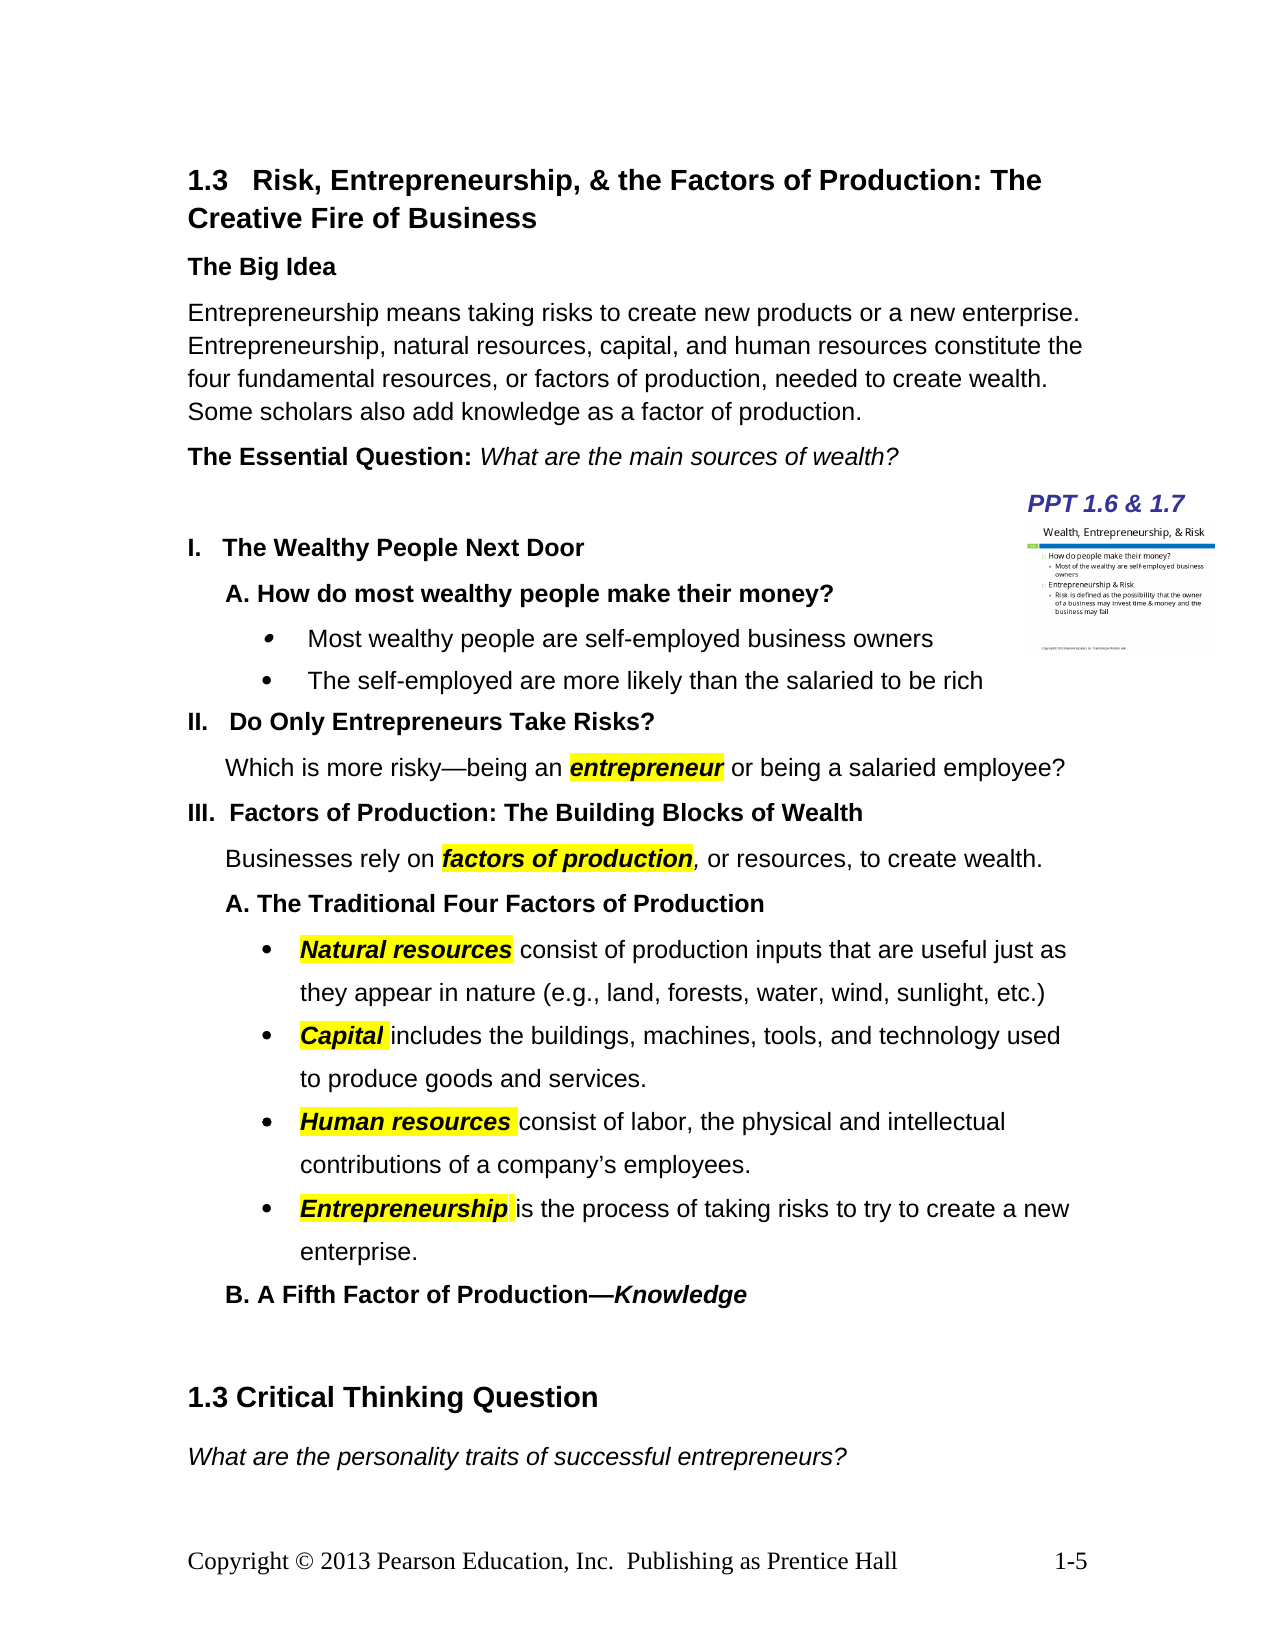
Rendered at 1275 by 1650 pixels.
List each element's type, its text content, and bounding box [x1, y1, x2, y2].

text A. How do most wealthy people make their money? [225, 579, 1012, 607]
text 1.3 Critical Thinking Question [187, 1380, 1087, 1414]
text The Big Idea [187, 252, 1087, 281]
list Most wealthy people are self-employed business owners [262, 624, 1012, 653]
text Businesses rely on factors of production, or resources, to create wealth. [225, 843, 1087, 872]
text II. Do Only Entrepreneurs Take Risks? [187, 707, 1087, 736]
text A. The Traditional Four Factors of Production [225, 889, 1087, 918]
list Natural resources consist of production inputs that are useful just as they appear in nature (e.g., land, forests, water, wind, sunlight, etc.) [262, 934, 1087, 1007]
list The self-employed are more likely than the salaried to be rich [262, 666, 1087, 694]
text 1.3 Risk, Entrepreneurship, & the Factors of Production: The Creative Fire of Business [187, 162, 1087, 234]
text B. A Fifth Factor of Production—Knowledge [225, 1280, 1087, 1309]
text What are the personality traits of successful entrepreneurs? [187, 1442, 1087, 1471]
list Human resources consist of labor, the physical and intellectual contributions of a company’s employees. [262, 1107, 1087, 1179]
text Which is more risky—being an entrepreneur or being a salaried employee? [225, 752, 1087, 781]
text Entrepreneurship means taking risks to create new products or a new enterprise. Entrepreneurship, natural resources, capital, and human resources constitute the four fundamental resources, or factors of production, needed to create wealth. Some scholars also add knowledge as a factor of production. [187, 298, 1087, 425]
list Entrepreneurship is the process of taking risks to try to create a new enterprise. [262, 1194, 1087, 1266]
text I. The Wealthy People Next Door [187, 533, 1012, 562]
text III. Factors of Production: The Building Blocks of Wealth [187, 798, 1087, 827]
text The Essential Question: What are the main sources of wealth? [187, 442, 1087, 471]
list Capital includes the buildings, machines, tools, and technology used to produce goods and services. [262, 1021, 1087, 1093]
